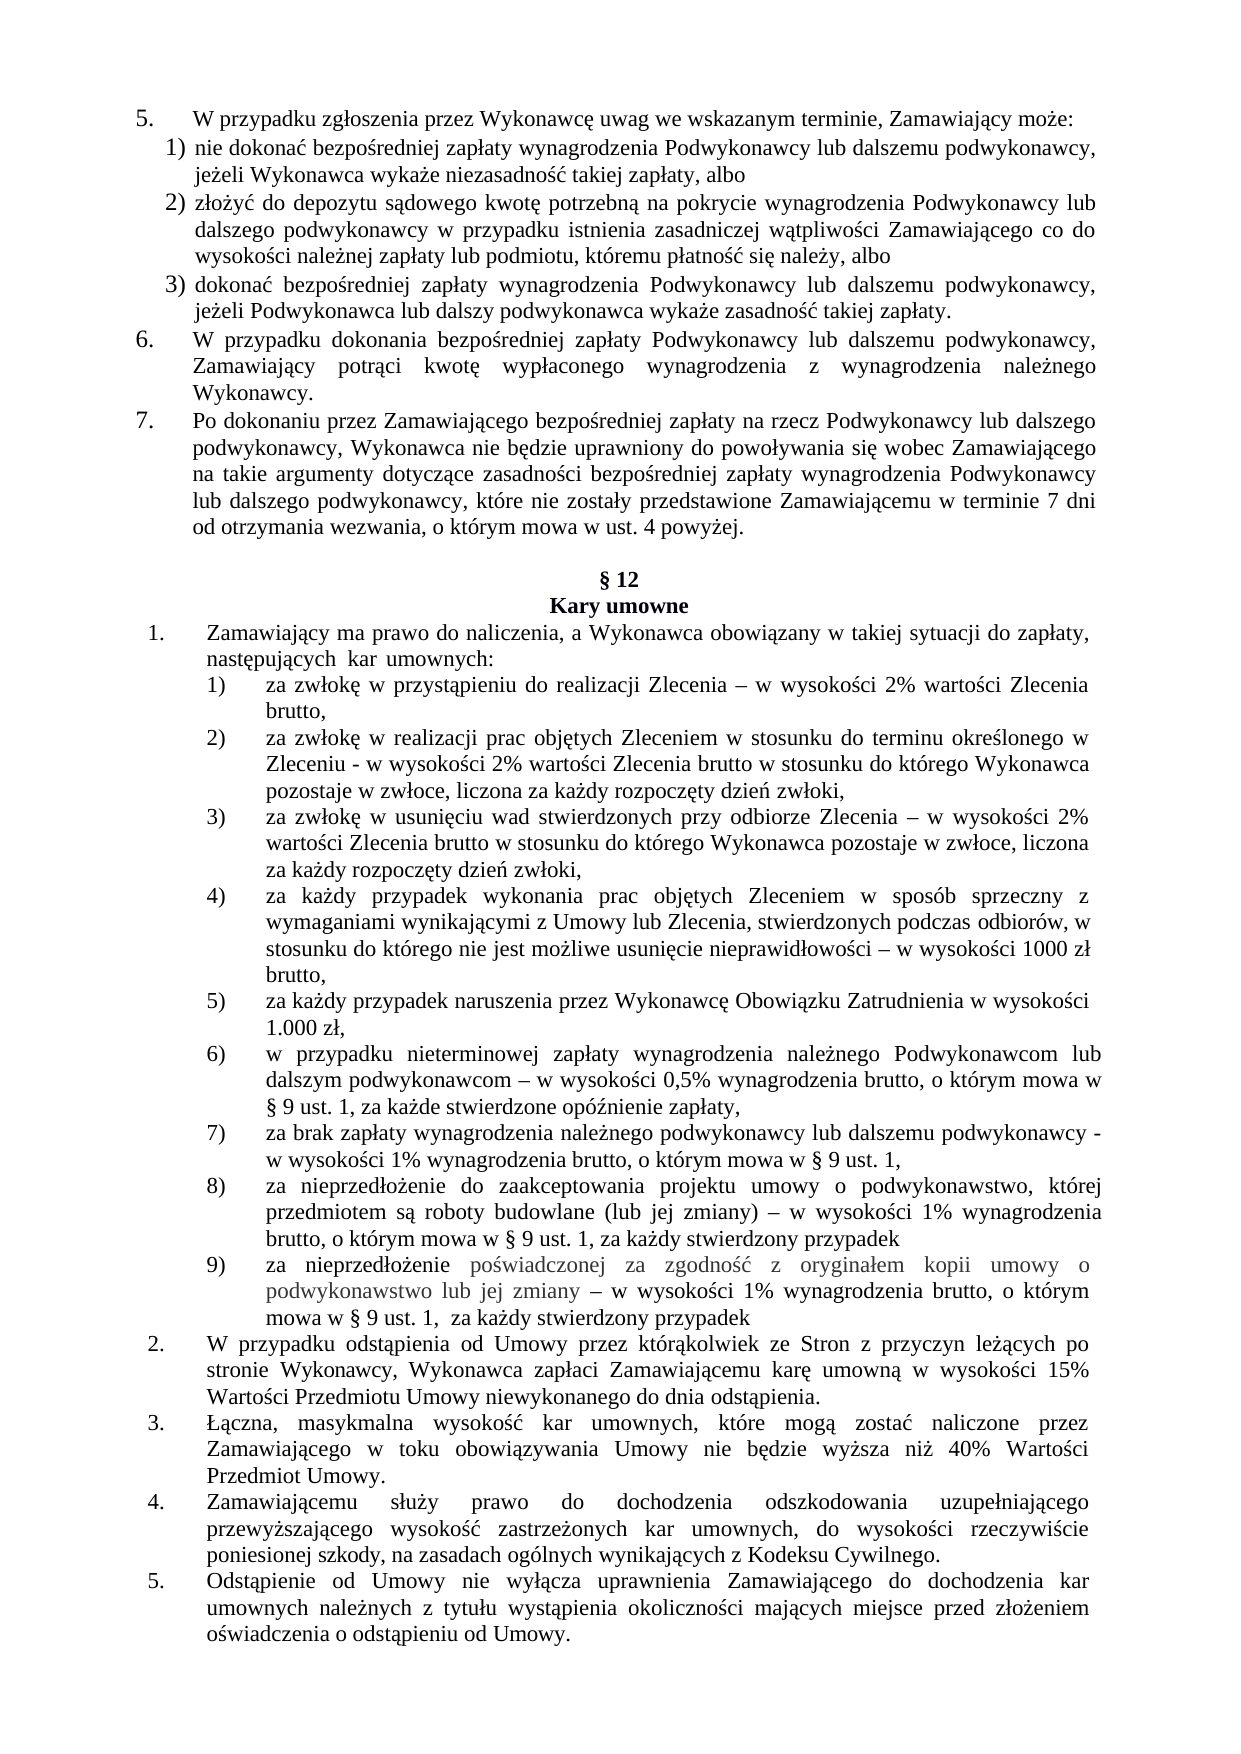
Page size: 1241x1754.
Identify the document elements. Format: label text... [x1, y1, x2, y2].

list Łączna, masykmalna wysokość kar umownych, które mogą zostać naliczone przez Zamawiającego w toku obowiązywania Umowy nie będzie wyższa niż 40% Wartości Przedmiot Umowy. [147, 1409, 1090, 1488]
subtitle § 12 [367, 566, 871, 592]
list złożyć do depozytu sądowego kwotę potrzebną na pokrycie wynagrodzenia Podwykonawcy lub dalszego podwykonawcy w przypadku istnienia zasadniczej wątpliwości Zamawiającego co do wysokości należnej zapłaty lub podmiotu, któremu płatność się należy, albo [165, 187, 1097, 269]
list Zamawiającemu służy prawo do dochodzenia odszkodowania uzupełniającego przewyższającego wysokość zastrzeżonych kar umownych, do wysokości rzeczywiście poniesionej szkody, na zasadach ogólnych wynikających z Kodeksu Cywilnego. [147, 1488, 1090, 1567]
list Po dokonaniu przez Zamawiającego bezpośredniej zapłaty na rzecz Podwykonawcy lub dalszego podwykonawcy, Wykonawca nie będzie uprawniony do powoływania się wobec Zamawiającego na takie argumenty dotyczące zasadności bezpośredniej zapłaty wynagrodzenia Podwykonawcy lub dalszego podwykonawcy, które nie zostały przedstawione Zamawiającemu w terminie 7 dni od otrzymania wezwania, o którym mowa w ust. 4 powyżej. [135, 405, 1097, 539]
list Odstąpienie od Umowy nie wyłącza uprawnienia Zamawiającego do dochodzenia kar umownych należnych z tytułu wystąpienia okoliczności mających miejsce przed złożeniem oświadczenia o odstąpieniu od Umowy. [147, 1567, 1091, 1646]
list W przypadku dokonania bezpośredniej zapłaty Podwykonawcy lub dalszemu podwykonawcy, Zamawiający potrąci kwotę wypłaconego wynagrodzenia z wynagrodzenia należnego Wykonawcy. [135, 324, 1097, 405]
list za zwłokę w usunięciu wad stwierdzonych przy odbiorze Zlecenia – w wysokości 2% wartości Zlecenia brutto w stosunku do którego Wykonawca pozostaje w zwłoce, liczona za każdy rozpoczęty dzień zwłoki, [206, 803, 1091, 882]
list w przypadku nieterminowej zapłaty wynagrodzenia należnego Podwykonawcom lub dalszym podwykonawcom – w wysokości 0,5% wynagrodzenia brutto, o którym mowa w § 9 ust. 1, za każde stwierdzone opóźnienie zapłaty, [206, 1040, 1103, 1119]
list za nieprzedłożenie do zaakceptowania projektu umowy o podwykonawstwo, której przedmiotem są roboty budowlane (lub jej zmiany) – w wysokości 1% wynagrodzenia brutto, o którym mowa w § 9 ust. 1, za każdy stwierdzony przypadek [206, 1172, 1103, 1251]
list za zwłokę w realizacji prac objętych Zleceniem w stosunku do terminu określonego w Zleceniu - w wysokości 2% wartości Zlecenia brutto w stosunku do którego Wykonawca pozostaje w zwłoce, liczona za każdy rozpoczęty dzień zwłoki, [206, 724, 1091, 803]
list za każdy przypadek naruszenia przez Wykonawcę Obowiązku Zatrudnienia w wysokości 1.000 zł, [206, 987, 1091, 1040]
list za brak zapłaty wynagrodzenia należnego podwykonawcy lub dalszemu podwykonawcy - w wysokości 1% wynagrodzenia brutto, o którym mowa w § 9 ust. 1, [206, 1119, 1103, 1172]
text Kary umowne [367, 592, 871, 618]
list za zwłokę w przystąpieniu do realizacji Zlecenia – w wysokości 2% wartości Zlecenia brutto, [206, 671, 1091, 724]
list W przypadku odstąpienia od Umowy przez którąkolwiek ze Stron z przyczyn leżących po stronie Wykonawcy, Wykonawca zapłaci Zamawiającemu karę umowną w wysokości 15% Wartości Przedmiotu Umowy niewykonanego do dnia odstąpienia. [147, 1330, 1090, 1409]
list za każdy przypadek wykonania prac objętych Zleceniem w sposób sprzeczny z wymaganiami wynikającymi z Umowy lub Zlecenia, stwierdzonych podczas odbiorów, w stosunku do którego nie jest możliwe usunięcie nieprawidłowości – w wysokości 1000 zł brutto, [206, 882, 1091, 987]
list za nieprzedłożenie poświadczonej za zgodność z oryginałem kopii umowy o podwykonawstwo lub jej zmiany – w wysokości 1% wynagrodzenia brutto, o którym mowa w § 9 ust. 1, za każdy stwierdzony przypadek [206, 1251, 1091, 1330]
list W przypadku zgłoszenia przez Wykonawcę uwag we wskazanym terminie, Zamawiający może: [135, 103, 1097, 132]
list nie dokonać bezpośredniej zapłaty wynagrodzenia Podwykonawcy lub dalszemu podwykonawcy, jeżeli Wykonawca wykaże niezasadność takiej zapłaty, albo [165, 132, 1097, 187]
list dokonać bezpośredniej zapłaty wynagrodzenia Podwykonawcy lub dalszemu podwykonawcy, jeżeli Podwykonawca lub dalszy podwykonawca wykaże zasadność takiej zapłaty. [165, 269, 1097, 324]
list Zamawiający ma prawo do naliczenia, a Wykonawca obowiązany w takiej sytuacji do zapłaty, następujących kar umownych: [147, 618, 1091, 671]
